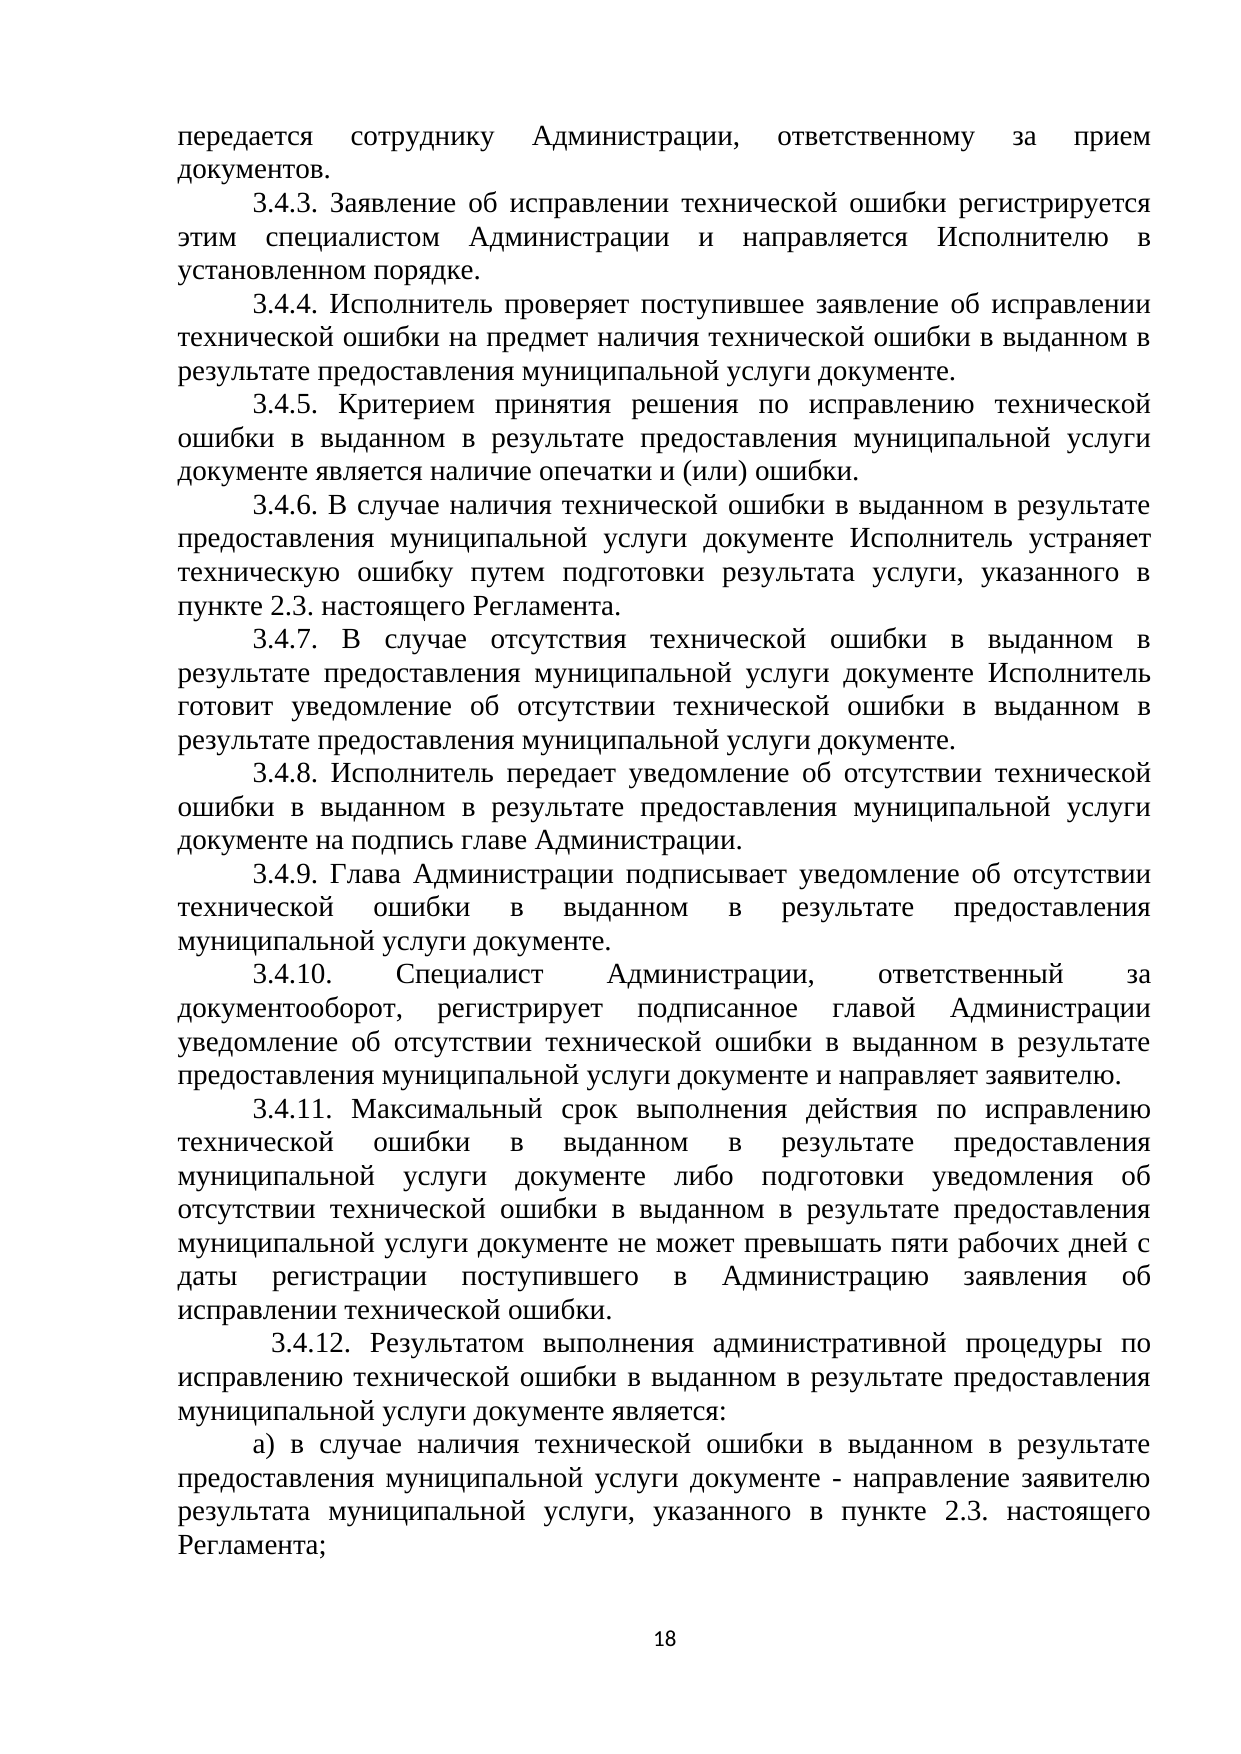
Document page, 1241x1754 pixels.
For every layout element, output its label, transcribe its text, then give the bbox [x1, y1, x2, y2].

text 3.4.7. В случае отсутствия технической ошибки в выданном в результате предоставления муниципальной услуги документе Исполнитель готовит уведомление об отсутствии технической ошибки в выданном в результате предоставления муниципальной услуги документе. [177, 621, 1152, 755]
text 3.4.6. В случае наличия технической ошибки в выданном в результате предоставления муниципальной услуги документе Исполнитель устраняет техническую ошибку путем подготовки результата услуги, указанного в пункте 2.3. настоящего Регламента. [177, 487, 1152, 621]
text 3.4.4. Исполнитель проверяет поступившее заявление об исправлении технической ошибки на предмет наличия технической ошибки в выданном в результате предоставления муниципальной услуги документе. [177, 286, 1152, 386]
text 3.4.12. Результатом выполнения административной процедуры по исправлению технической ошибки в выданном в результате предоставления муниципальной услуги документе является: [177, 1326, 1152, 1426]
text 3.4.11. Максимальный срок выполнения действия по исправлению технической ошибки в выданном в результате предоставления муниципальной услуги документе либо подготовки уведомления об отсутствии технической ошибки в выданном в результате предоставления муниципальной услуги документе не может превышать пяти рабочих дней с даты регистрации поступившего в Администрацию заявления об исправлении технической ошибки. [177, 1091, 1152, 1326]
text а) в случае наличия технической ошибки в выданном в результате предоставления муниципальной услуги документе - направление заявителю результата муниципальной услуги, указанного в пункте 2.3. настоящего Регламента; [177, 1426, 1152, 1560]
text 3.4.10. Специалист Администрации, ответственный за документооборот, регистрирует подписанное главой Администрации уведомление об отсутствии технической ошибки в выданном в результате предоставления муниципальной услуги документе и направляет заявителю. [177, 957, 1152, 1091]
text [177, 118, 1152, 185]
text 3.4.9. Глава Администрации подписывает уведомление об отсутствии технической ошибки в выданном в результате предоставления муниципальной услуги документе. [177, 856, 1152, 957]
text 3.4.5. Критерием принятия решения по исправлению технической ошибки в выданном в результате предоставления муниципальной услуги документе является наличие опечатки и (или) ошибки. [177, 386, 1152, 487]
text 3.4.3. Заявление об исправлении технической ошибки регистрируется этим специалистом Администрации и направляется Исполнителю в установленном порядке. [177, 185, 1152, 286]
text 3.4.8. Исполнитель передает уведомление об отсутствии технической ошибки в выданном в результате предоставления муниципальной услуги документе на подпись главе Администрации. [177, 755, 1152, 856]
